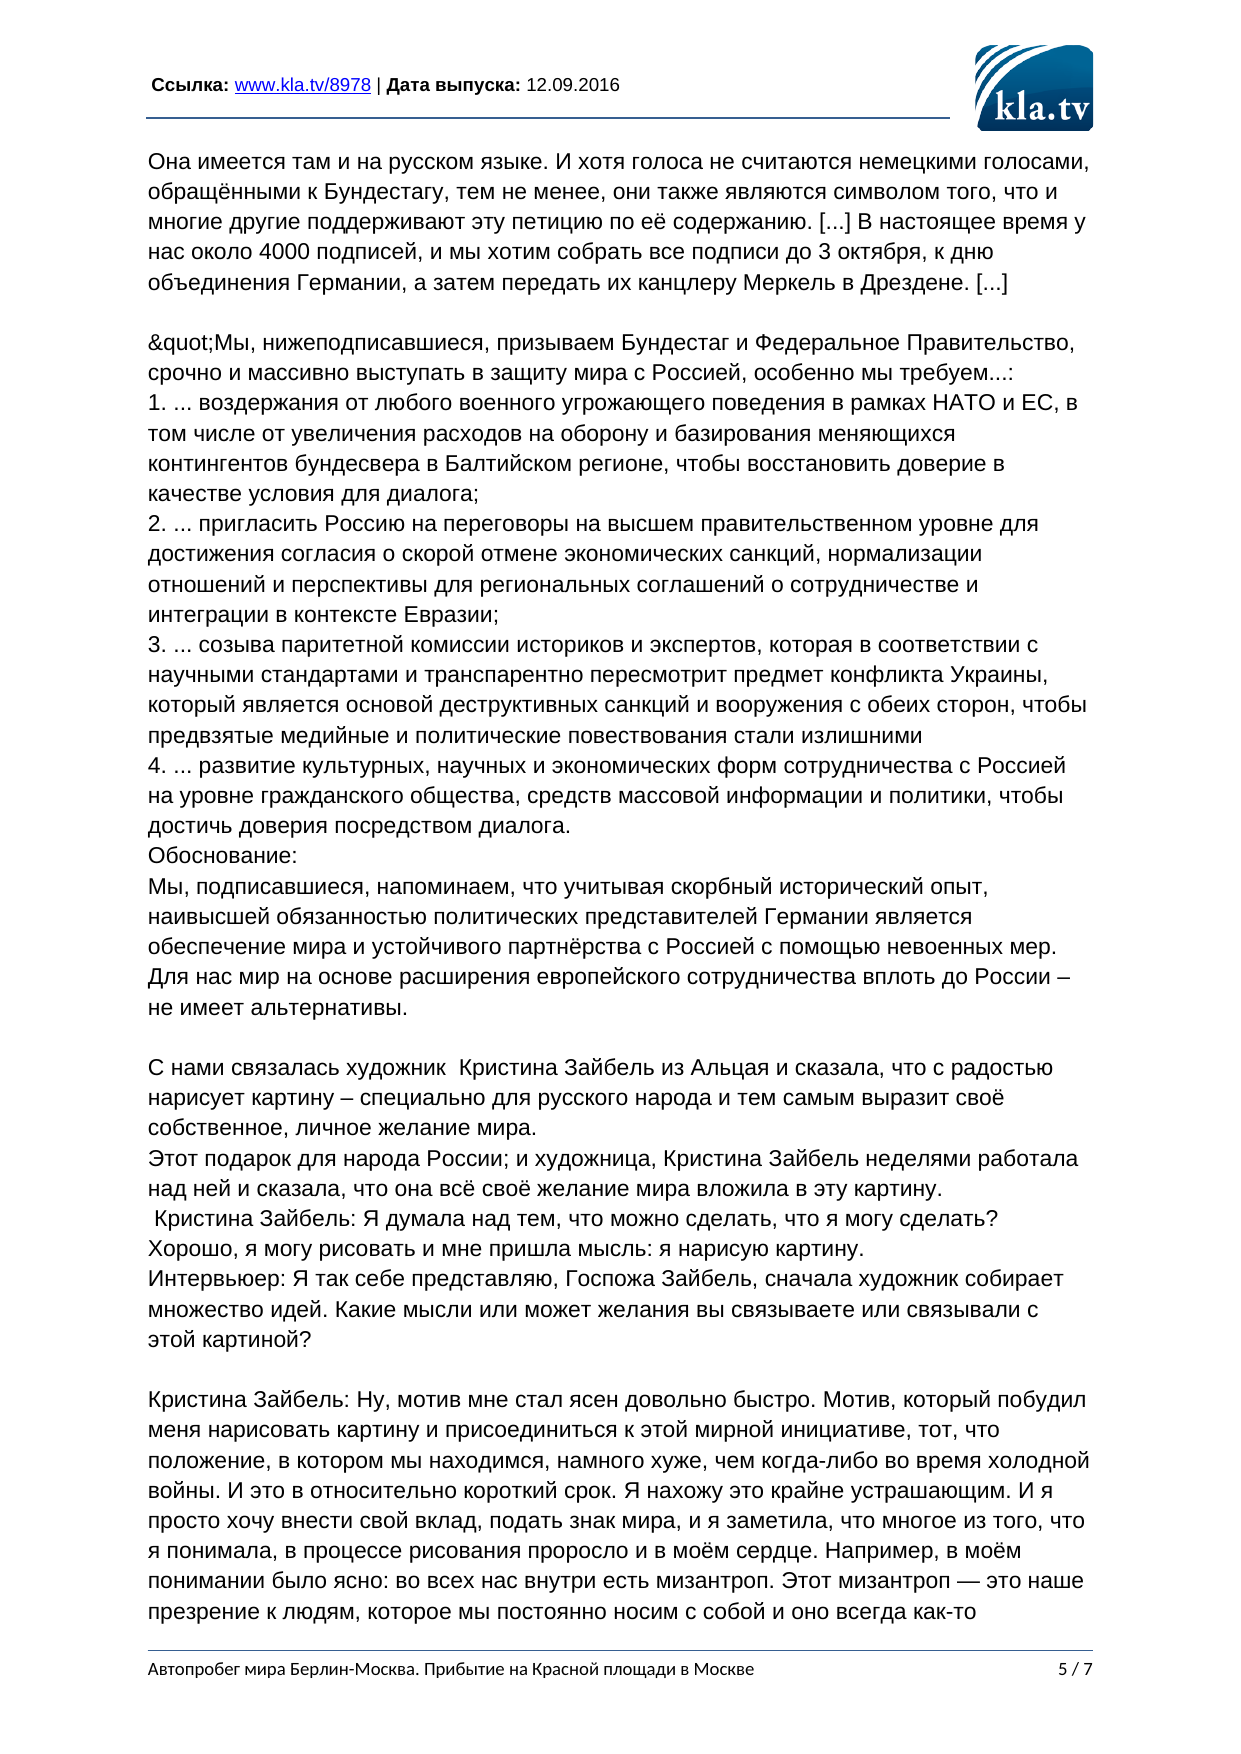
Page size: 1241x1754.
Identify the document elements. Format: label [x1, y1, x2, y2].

text [148, 148, 1093, 1624]
